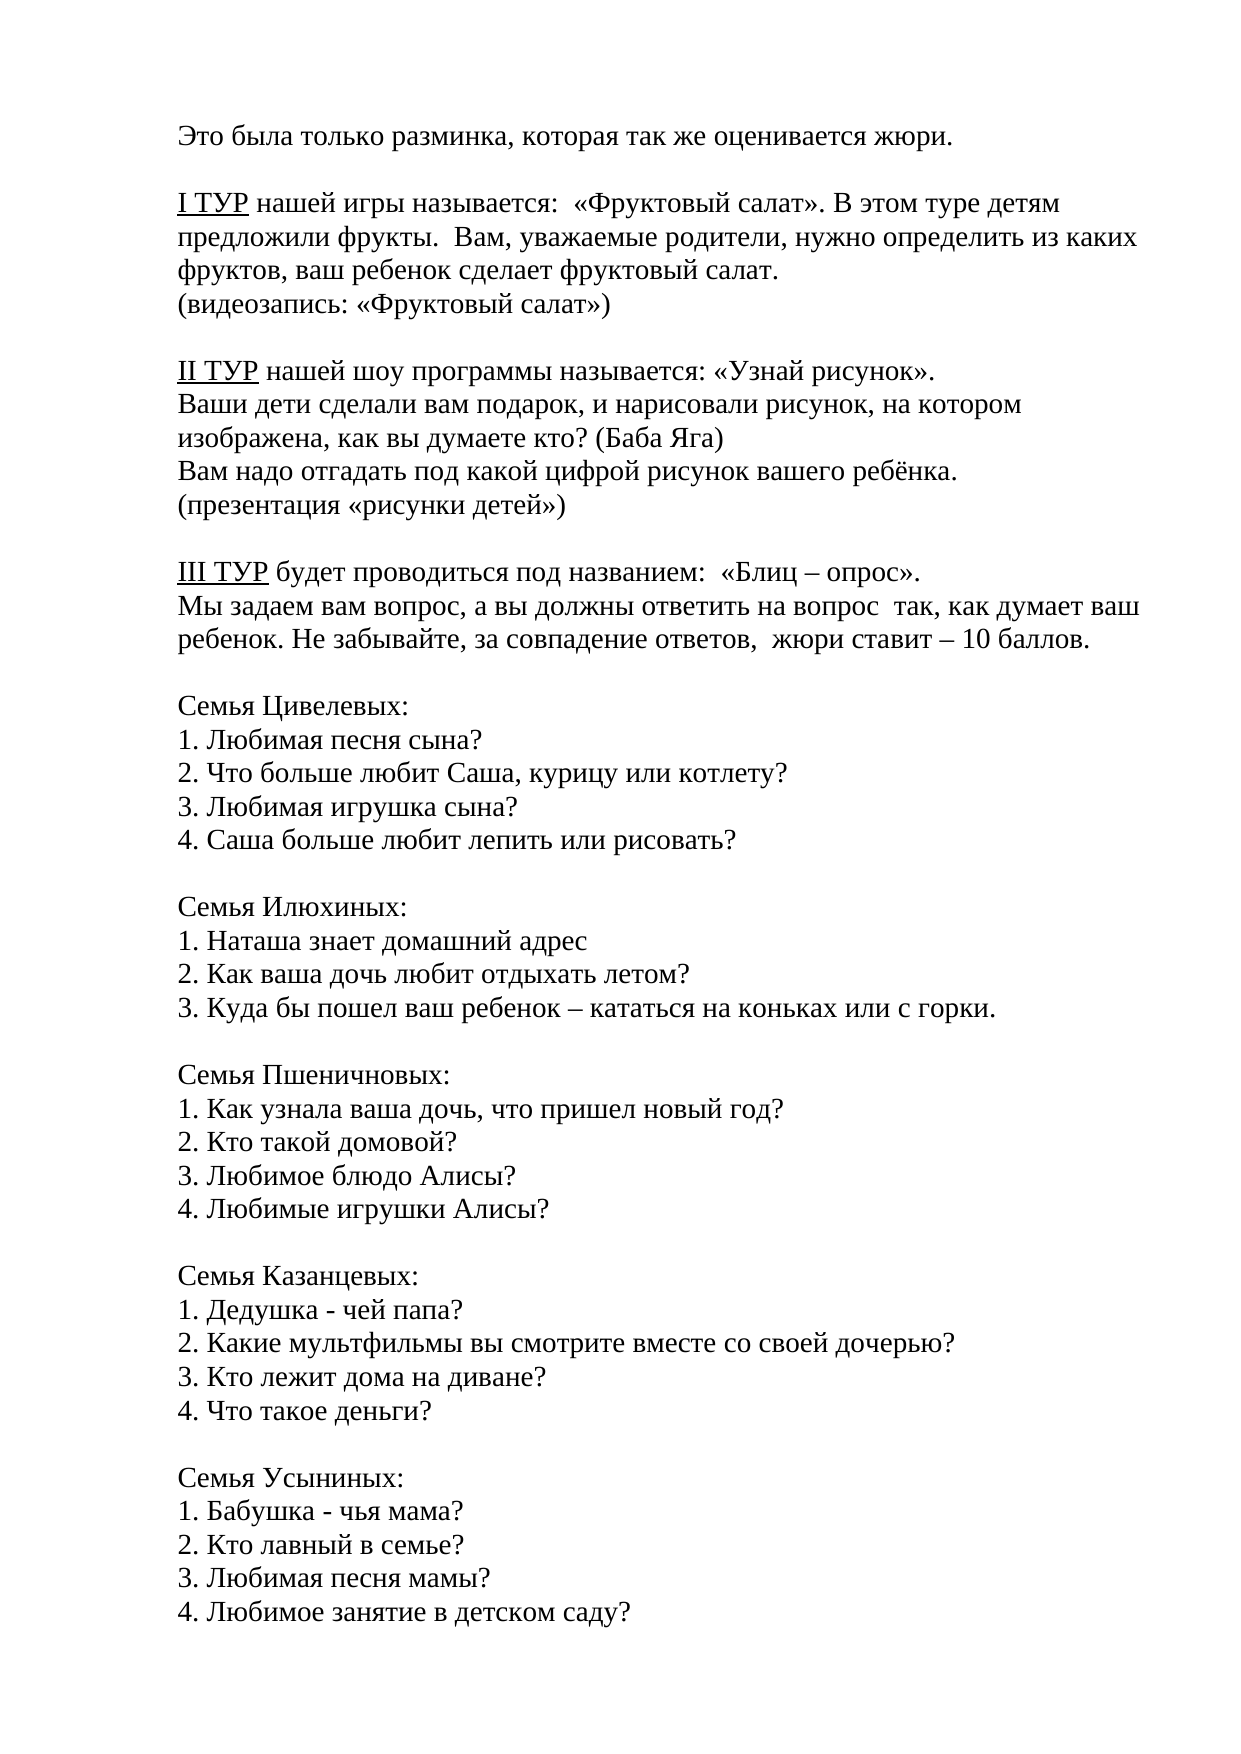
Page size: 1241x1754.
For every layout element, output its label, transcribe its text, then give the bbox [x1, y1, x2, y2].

text 4. Саша больше любит лепить или рисовать? [177, 822, 1152, 856]
text Семья Илюхиных: [177, 889, 1152, 923]
text Это была только разминка, которая так же оценивается жюри. [177, 118, 1152, 152]
text 3. Любимое блюдо Алисы? [177, 1158, 1152, 1191]
text II ТУР нашей шоу программы называется: «Узнай рисунок». [177, 353, 1152, 386]
text III ТУР будет проводиться под названием: «Блиц – опрос». [177, 554, 1152, 588]
text 4. Любимое занятие в детском саду? [177, 1594, 1152, 1627]
text Вам надо отгадать под какой цифрой рисунок вашего ребёнка. [177, 453, 1152, 487]
text 3. Любимая игрушка сына? [177, 789, 1152, 822]
text Семья Усыниных: [177, 1460, 1152, 1493]
text 2. Что больше любит Саша, курицу или котлету? [177, 755, 1152, 789]
text 1. Наташа знает домашний адрес [177, 923, 1152, 957]
text (видеозапись: «Фруктовый салат») [177, 286, 1152, 319]
text Мы задаем вам вопрос, а вы должны ответить на вопрос так, как думает ваш ребенок. Не забывайте, за совпадение ответов, жюри ставит – 10 баллов. [177, 588, 1152, 655]
text 3. Любимая песня мамы? [177, 1560, 1152, 1594]
text 2. Кто лавный в семье? [177, 1527, 1152, 1560]
text 1. Как узнала ваша дочь, что пришел новый год? [177, 1091, 1152, 1124]
text 2. Кто такой домовой? [177, 1124, 1152, 1158]
text Семья Казанцевых: [177, 1258, 1152, 1292]
text 3. Кто лежит дома на диване? [177, 1359, 1152, 1393]
text (презентация «рисунки детей») [177, 487, 1152, 521]
text 3. Куда бы пошел ваш ребенок – кататься на коньках или с горки. [177, 990, 1152, 1024]
text I ТУР нашей игры называется: «Фруктовый салат». В этом туре детям предложили фрукты. Вам, уважаемые родители, нужно определить из каких фруктов, ваш ребенок сделает фруктовый салат. [177, 185, 1152, 286]
text 4. Любимые игрушки Алисы? [177, 1191, 1152, 1225]
text 1. Бабушка - чья мама? [177, 1493, 1152, 1527]
text Семья Пшеничновых: [177, 1057, 1152, 1091]
text 4. Что такое деньги? [177, 1393, 1152, 1426]
text 1. Любимая песня сына? [177, 722, 1152, 755]
text 1. Дедушка - чей папа? [177, 1292, 1152, 1326]
text 2. Какие мультфильмы вы смотрите вместе со своей дочерью? [177, 1326, 1152, 1359]
text 2. Как ваша дочь любит отдыхать летом? [177, 957, 1152, 990]
text Семья Цивелевых: [177, 688, 1152, 722]
text Ваши дети сделали вам подарок, и нарисовали рисунок, на котором изображена, как вы думаете кто? (Баба Яга) [177, 386, 1152, 453]
